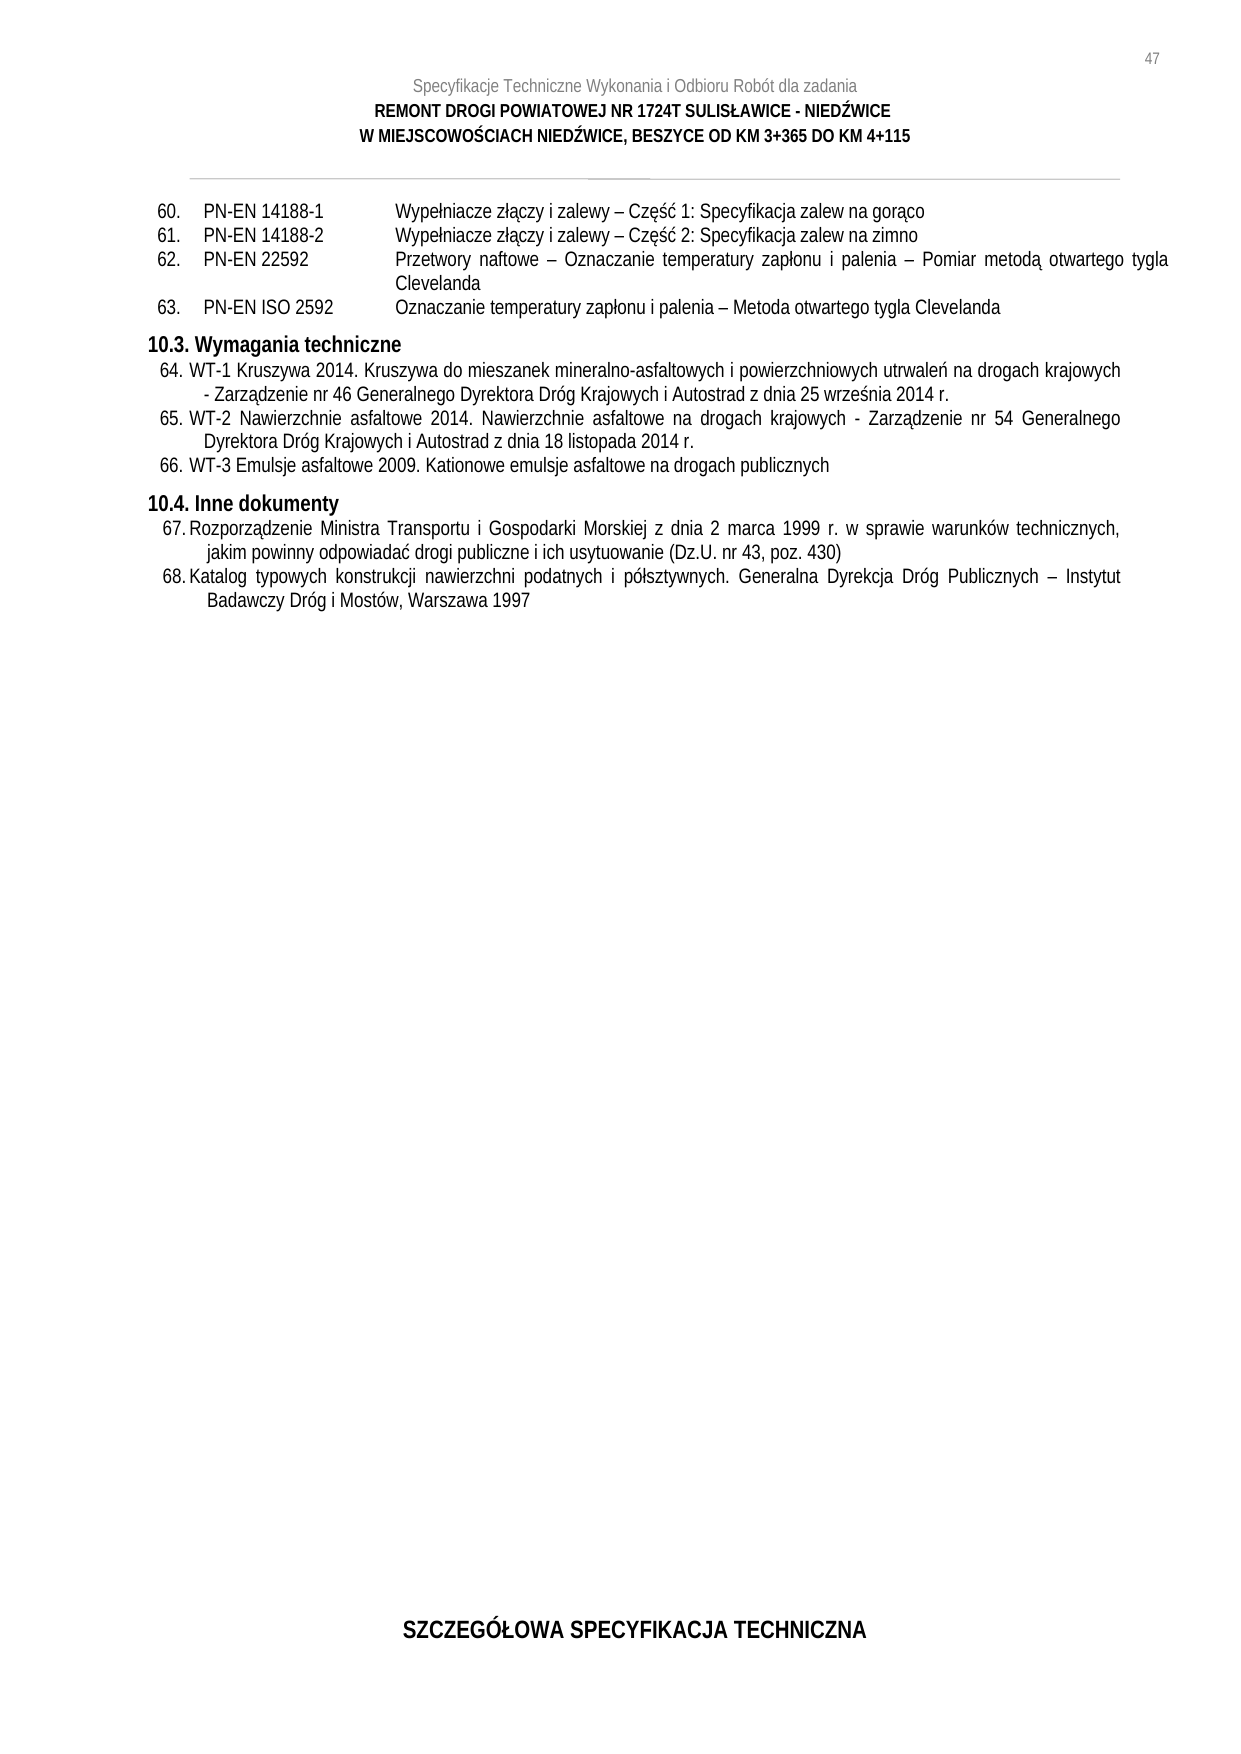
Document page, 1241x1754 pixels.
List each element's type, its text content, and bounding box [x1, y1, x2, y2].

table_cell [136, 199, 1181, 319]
list WT-3 Emulsje asfaltowe 2009. Kationowe emulsje asfaltowe na drogach publicznych [159, 453, 1122, 477]
subtitle 10.4. Inne dokumenty [148, 490, 1122, 516]
list Rozporządzenie Ministra Transportu i Gospodarki Morskiej z dnia 2 marca 1999 r. w sprawie warunków technicznych, jakim powinny odpowiadać drogi publiczne i ich usytuowanie (Dz.U. nr 43, poz. 430) [162, 516, 1122, 564]
list WT-2 Nawierzchnie asfaltowe 2014. Nawierzchnie asfaltowe na drogach krajowych - Zarządzenie nr 54 Generalnego Dyrektora Dróg Krajowych i Autostrad z dnia 18 listopada 2014 r. [159, 406, 1122, 453]
list Katalog typowych konstrukcji nawierzchni podatnych i półsztywnych. Generalna Dyrekcja Dróg Publicznych – Instytut Badawczy Dróg i Mostów, Warszawa 1997 [162, 564, 1122, 612]
text SZCZEGÓŁOWA SPECYFIKACJA TECHNICZNA [148, 1615, 1122, 1643]
list WT-1 Kruszywa 2014. Kruszywa do mieszanek mineralno-asfaltowych i powierzchniowych utrwaleń na drogach krajowych - Zarządzenie nr 46 Generalnego Dyrektora Dróg Krajowych i Autostrad z dnia 25 września 2014 r. [159, 358, 1122, 406]
subtitle 10.3. Wymagania techniczne [148, 331, 1122, 358]
